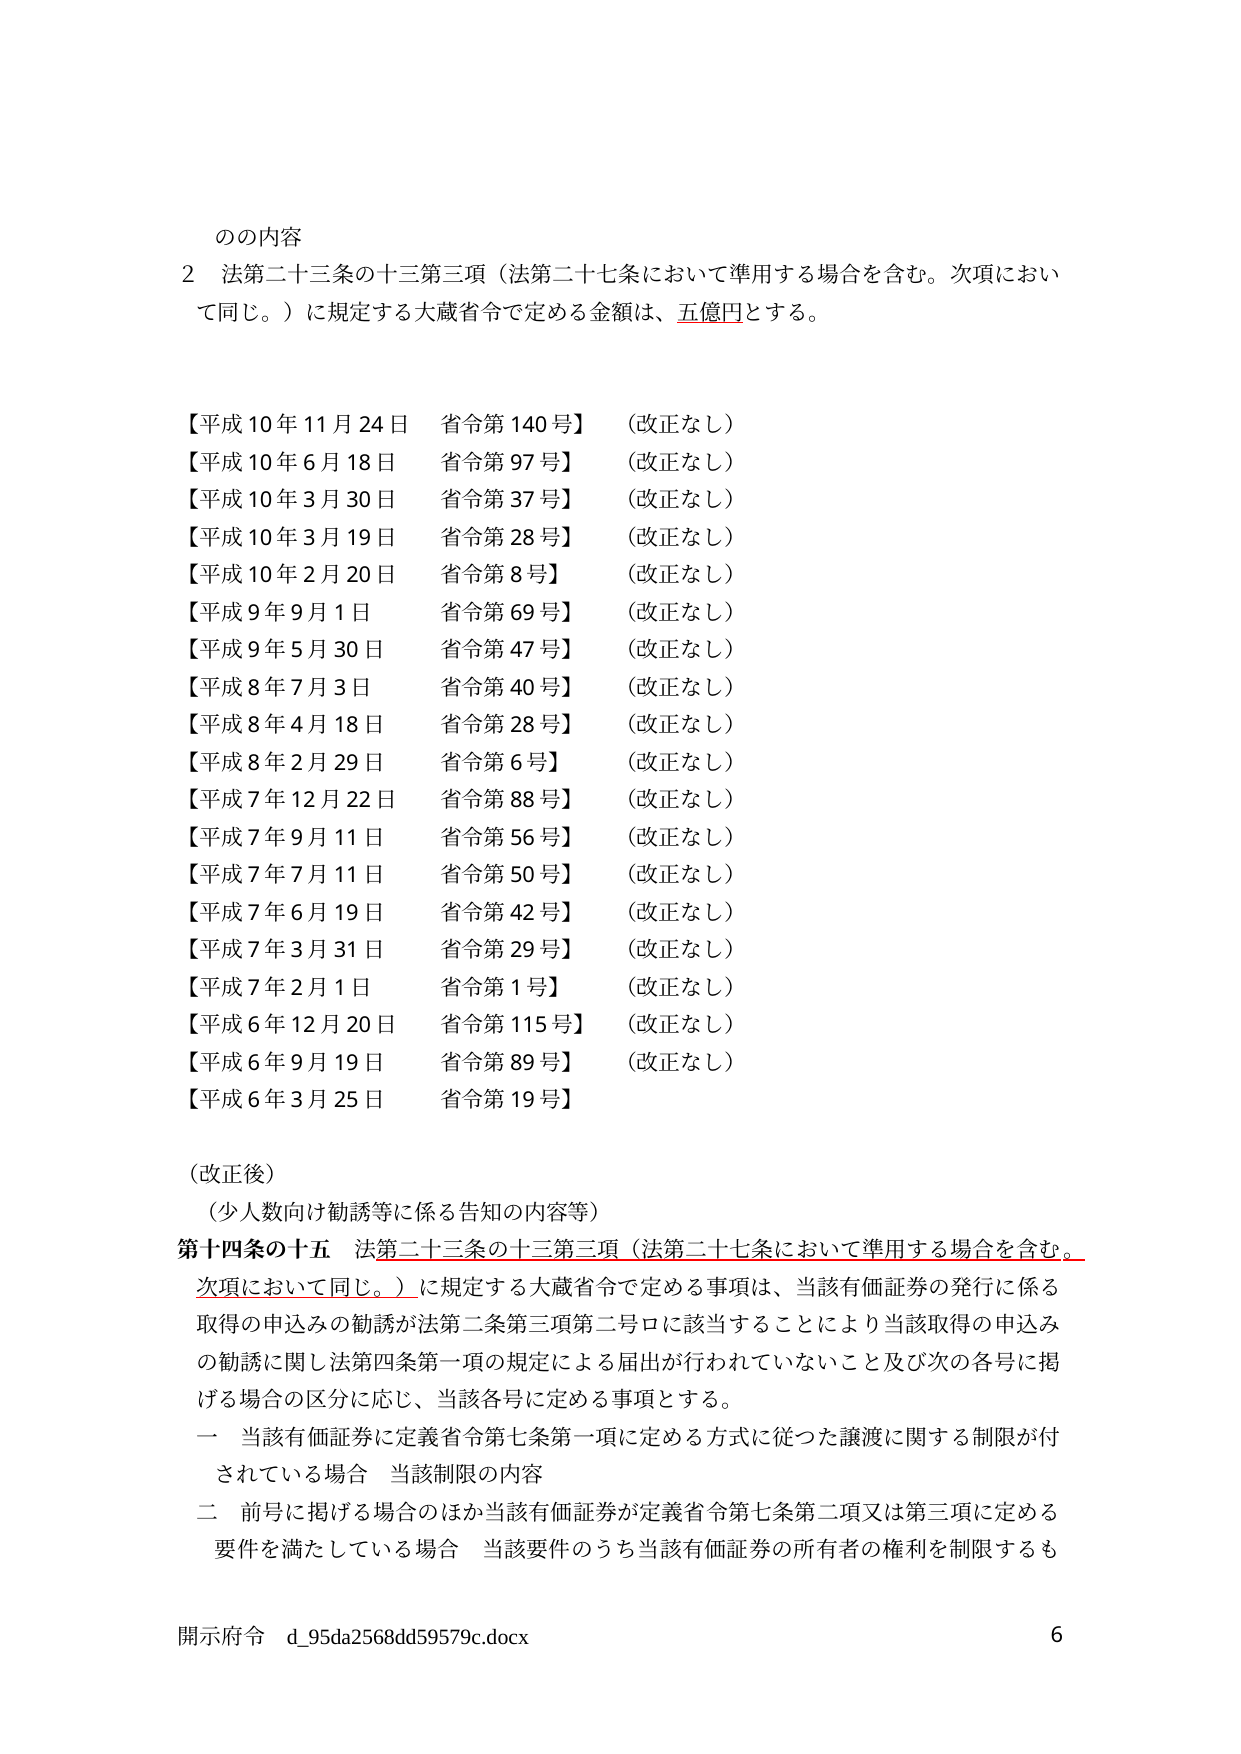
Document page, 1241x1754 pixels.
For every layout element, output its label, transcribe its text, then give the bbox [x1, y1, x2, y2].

text 【平成10年3月19日 省令第28号】 （改正なし） [177, 517, 1063, 554]
text 【平成8年7月3日 省令第40号】 （改正なし） [177, 667, 1063, 704]
text 【平成6年9月19日 省令第89号】 （改正なし） [177, 1042, 1063, 1079]
text 【平成10年6月18日 省令第97号】 （改正なし） [177, 442, 1063, 479]
text 【平成7年9月11日 省令第56号】 （改正なし） [177, 817, 1063, 854]
text 【平成7年6月19日 省令第42号】 （改正なし） [177, 892, 1063, 929]
text 【平成9年9月1日 省令第69号】 （改正なし） [177, 592, 1063, 629]
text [196, 1492, 1063, 1567]
text 【平成8年2月29日 省令第6号】 （改正なし） [177, 742, 1063, 779]
text ２ 法第二十三条の十三第三項（法第二十七条において準用する場合を含む。次項において同じ。）に規定する大蔵省令で定める金額は、五億円とする。 [177, 254, 1063, 329]
text 【平成10年3月30日 省令第37号】 （改正なし） [177, 479, 1063, 517]
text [196, 217, 1063, 254]
text 【平成6年3月25日 省令第19号】 [177, 1079, 1063, 1117]
text 【平成6年12月20日 省令第115号】 （改正なし） [177, 1004, 1063, 1042]
text （少人数向け勧誘等に係る告知の内容等） [196, 1192, 1063, 1229]
text 【平成7年12月22日 省令第88号】 （改正なし） [177, 779, 1063, 817]
text 第十四条の十五 法第二十三条の十三第三項（法第二十七条において準用する場合を含む。次項において同じ。）に規定する大蔵省令で定める事項は、当該有価証券の発行に係る取得の申込みの勧誘が法第二条第三項第二号ロに該当することにより当該取得の申込みの勧誘に関し法第四条第一項の規定による届出が行われていないこと及び次の各号に掲げる場合の区分に応じ、当該各号に定める事項とする。 [177, 1229, 1063, 1417]
text 【平成7年7月11日 省令第50号】 （改正なし） [177, 854, 1063, 892]
text 【平成7年2月1日 省令第1号】 （改正なし） [177, 967, 1063, 1004]
text 【平成8年4月18日 省令第28号】 （改正なし） [177, 704, 1063, 742]
text （改正後） [177, 1154, 1063, 1192]
text 一 当該有価証券に定義省令第七条第一項に定める方式に従つた譲渡に関する制限が付されている場合 当該制限の内容 [196, 1417, 1063, 1492]
text 【平成10年11月24日 省令第140号】 （改正なし） [177, 404, 1063, 442]
text 【平成7年3月31日 省令第29号】 （改正なし） [177, 929, 1063, 967]
text 【平成10年2月20日 省令第8号】 （改正なし） [177, 554, 1063, 592]
text 【平成9年5月30日 省令第47号】 （改正なし） [177, 629, 1063, 667]
